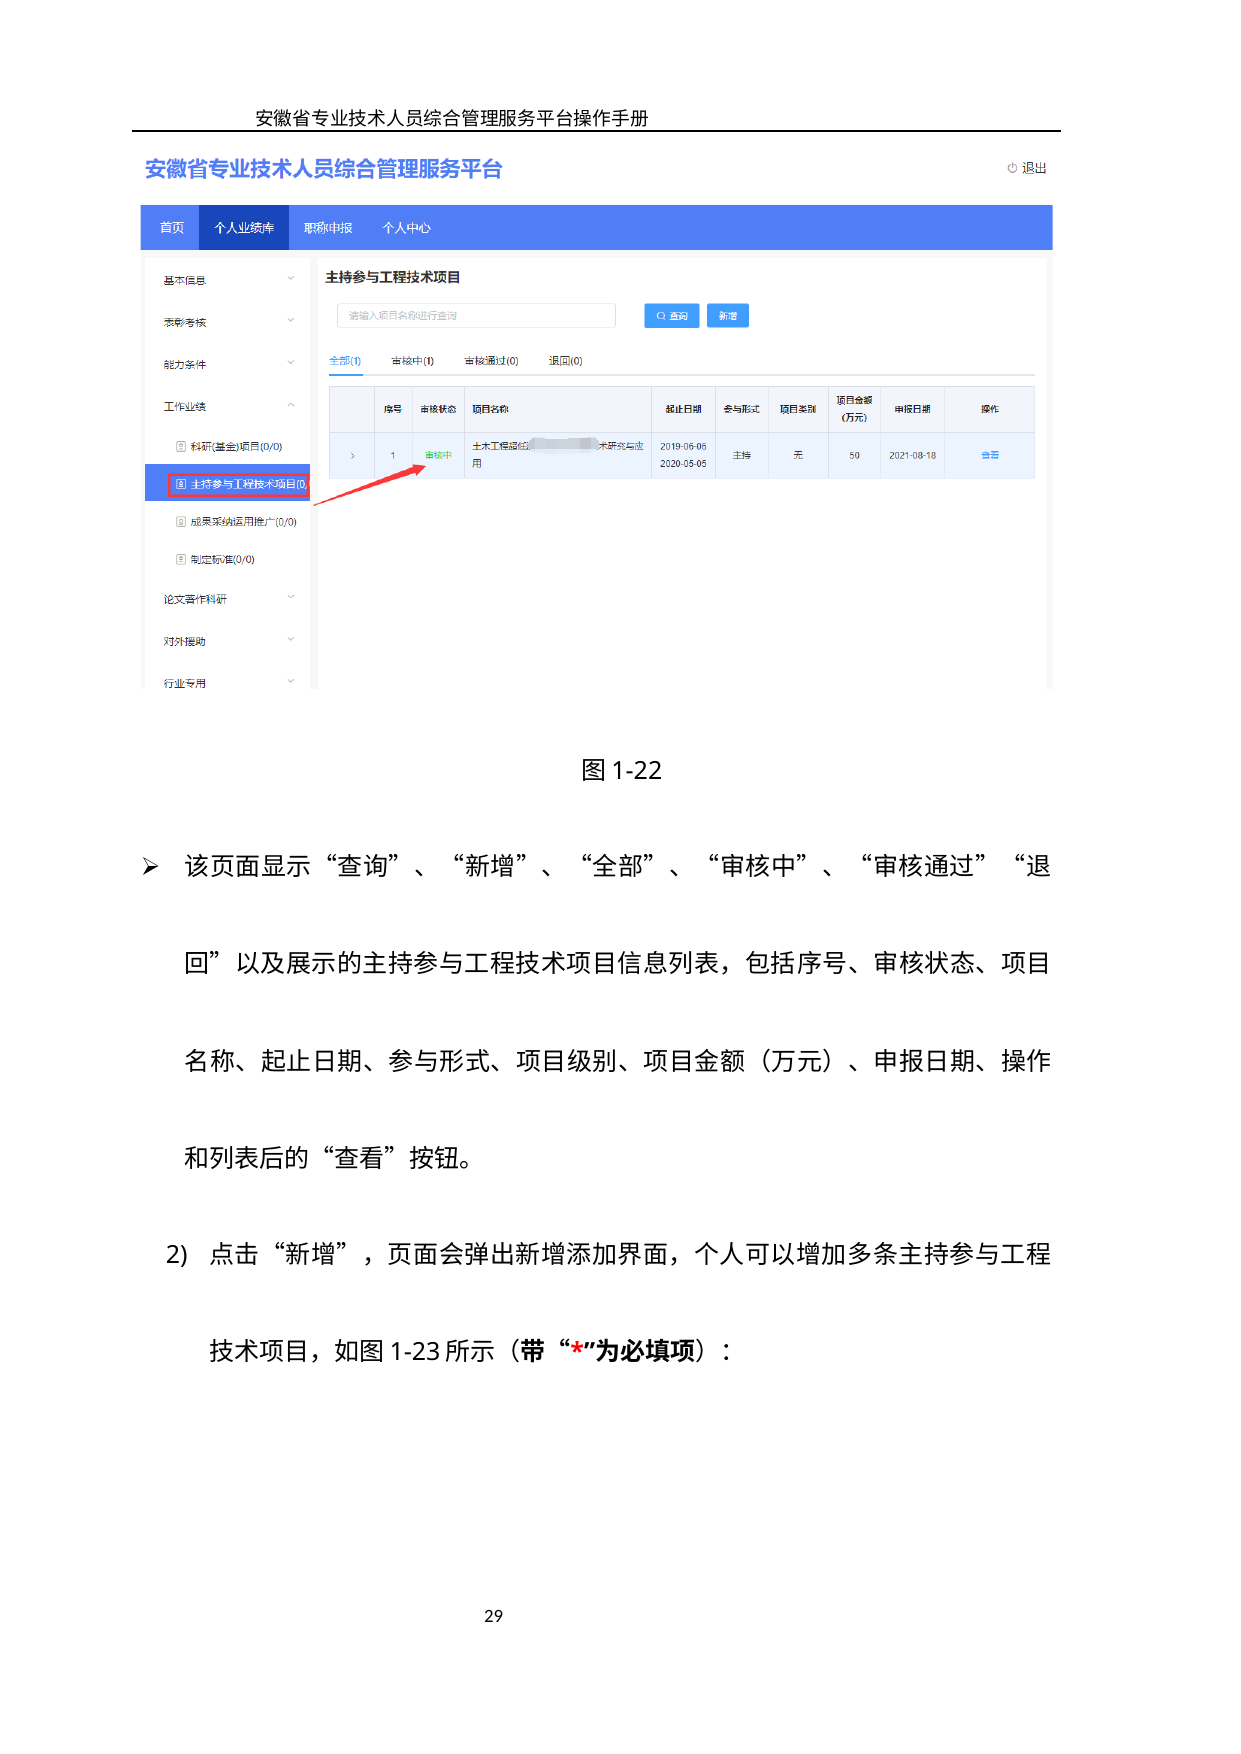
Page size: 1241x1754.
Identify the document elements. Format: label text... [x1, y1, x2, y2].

text 图1-22 [191, 736, 1053, 801]
picture [140, 156, 1053, 689]
list 点击“新增”，页面会弹出新增添加界面，个人可以增加多条主持参与工程技术项目，如图1-23所示（带“*”为必填项）： [166, 1220, 1053, 1382]
list 该页面显示“查询”、“新增”、“全部”、“审核中”、“审核通过”“退回”以及展示的主持参与工程技术项目信息列表，包括序号、审核状态、项目名称、起止日期、参与形式、项目级别、项目金额（万元）、申报日期、操作和列表后的“查看”按钮。 [141, 832, 1053, 1189]
